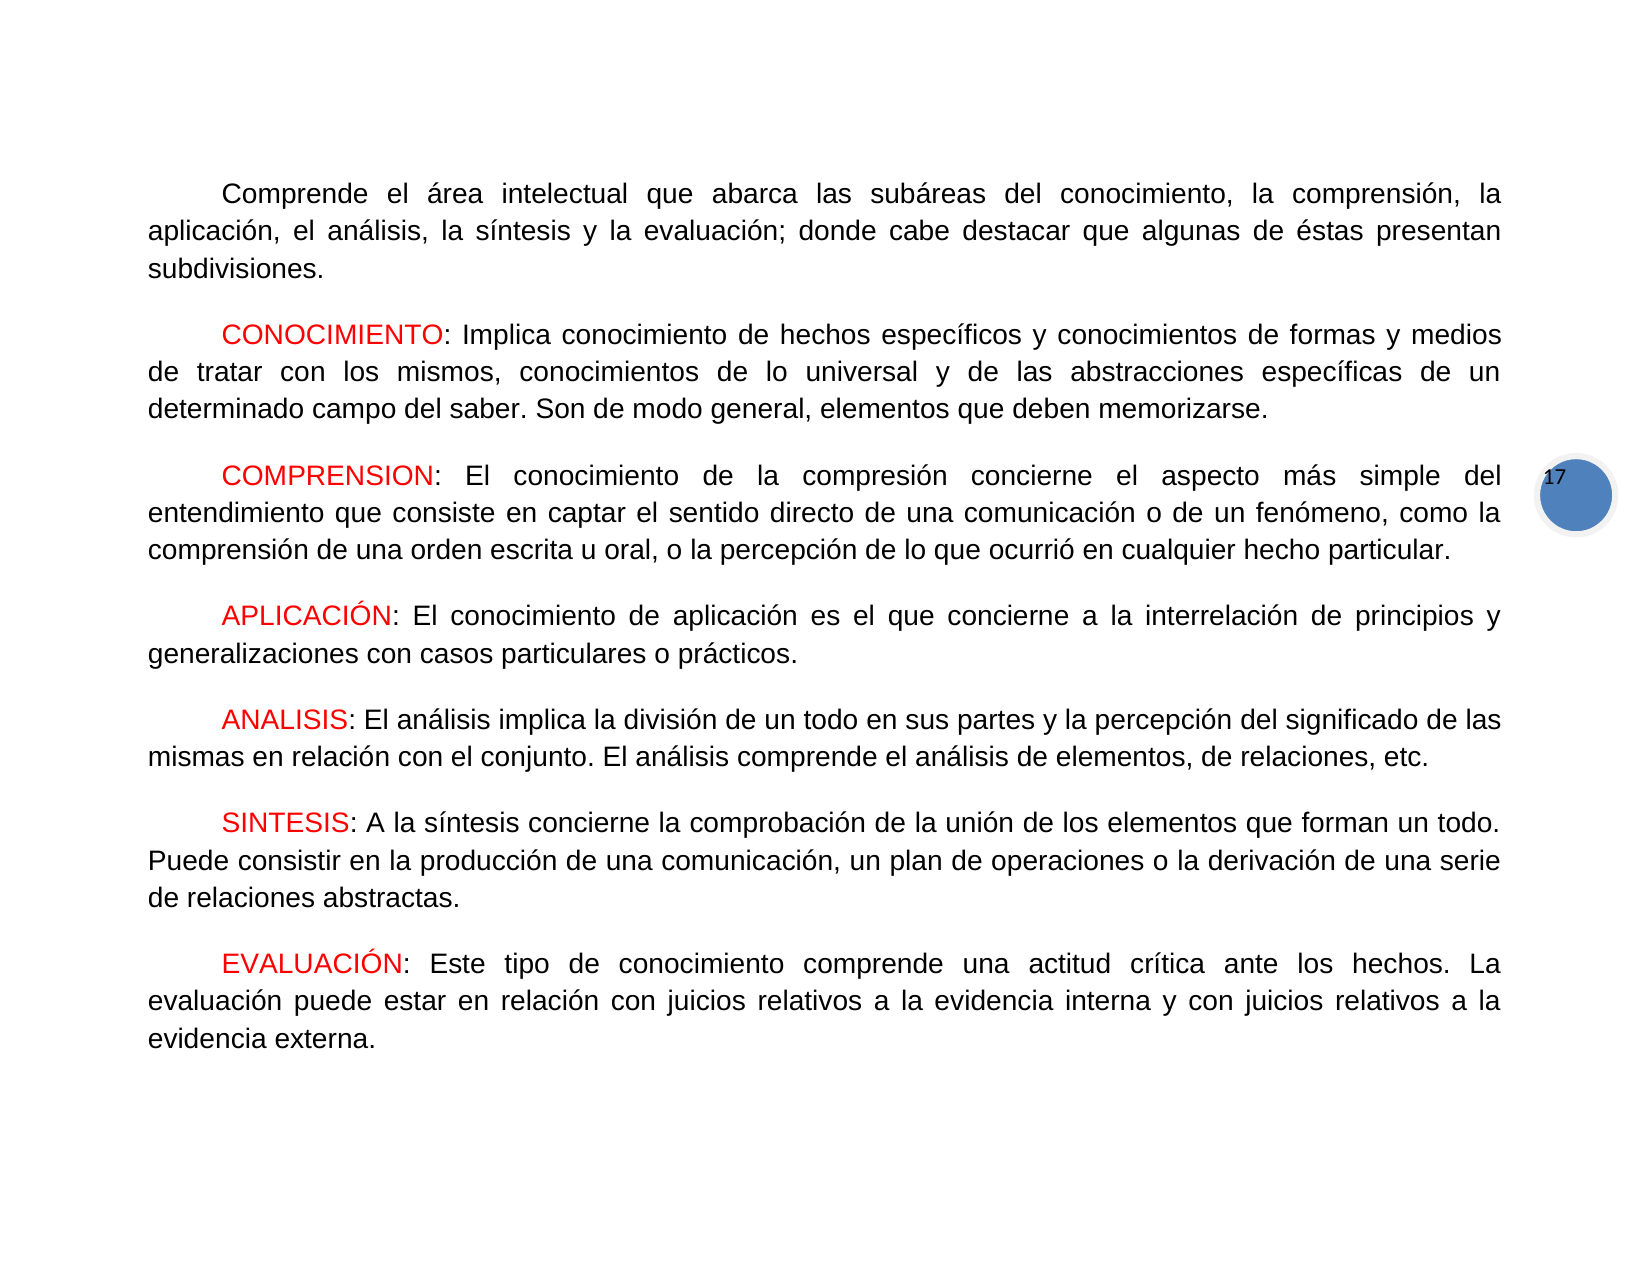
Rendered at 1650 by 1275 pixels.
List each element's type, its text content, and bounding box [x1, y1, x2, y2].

text SINTESIS: A la síntesis concierne la comprobación de la unión de los elementos que forman un todo. Puede consistir en la producción de una comunicación, un plan de operaciones o la derivación de una serie de relaciones abstractas. [148, 806, 1502, 913]
text COMPRENSION: El conocimiento de la compresión concierne el aspecto más simple del entendimiento que consiste en captar el sentido directo de una comunicación o de un fenómeno, como la comprensión de una orden escrita u oral, o la percepción de lo que ocurrió en cualquier hecho particular. [148, 459, 1502, 565]
text APLICACIÓN: El conocimiento de aplicación es el que concierne a la interrelación de principios y generalizaciones con casos particulares o prácticos. [148, 599, 1502, 669]
text ANALISIS: El análisis implica la división de un todo en sus partes y la percepción del significado de las mismas en relación con el conjunto. El análisis comprende el análisis de elementos, de relaciones, etc. [148, 703, 1502, 772]
text CONOCIMIENTO: Implica conocimiento de hechos específicos y conocimientos de formas y medios de tratar con los mismos, conocimientos de lo universal y de las abstracciones específicas de un determinado campo del saber. Son de modo general, elementos que deben memorizarse. [148, 318, 1502, 425]
text Comprende el área intelectual que abarca las subáreas del conocimiento, la comprensión, la aplicación, el análisis, la síntesis y la evaluación; donde cabe destacar que algunas de éstas presentan subdivisiones. [148, 177, 1502, 284]
text EVALUACIÓN: Este tipo de conocimiento comprende una actitud crítica ante los hechos. La evaluación puede estar en relación con juicios relativos a la evidencia interna y con juicios relativos a la evidencia externa. [148, 947, 1502, 1054]
